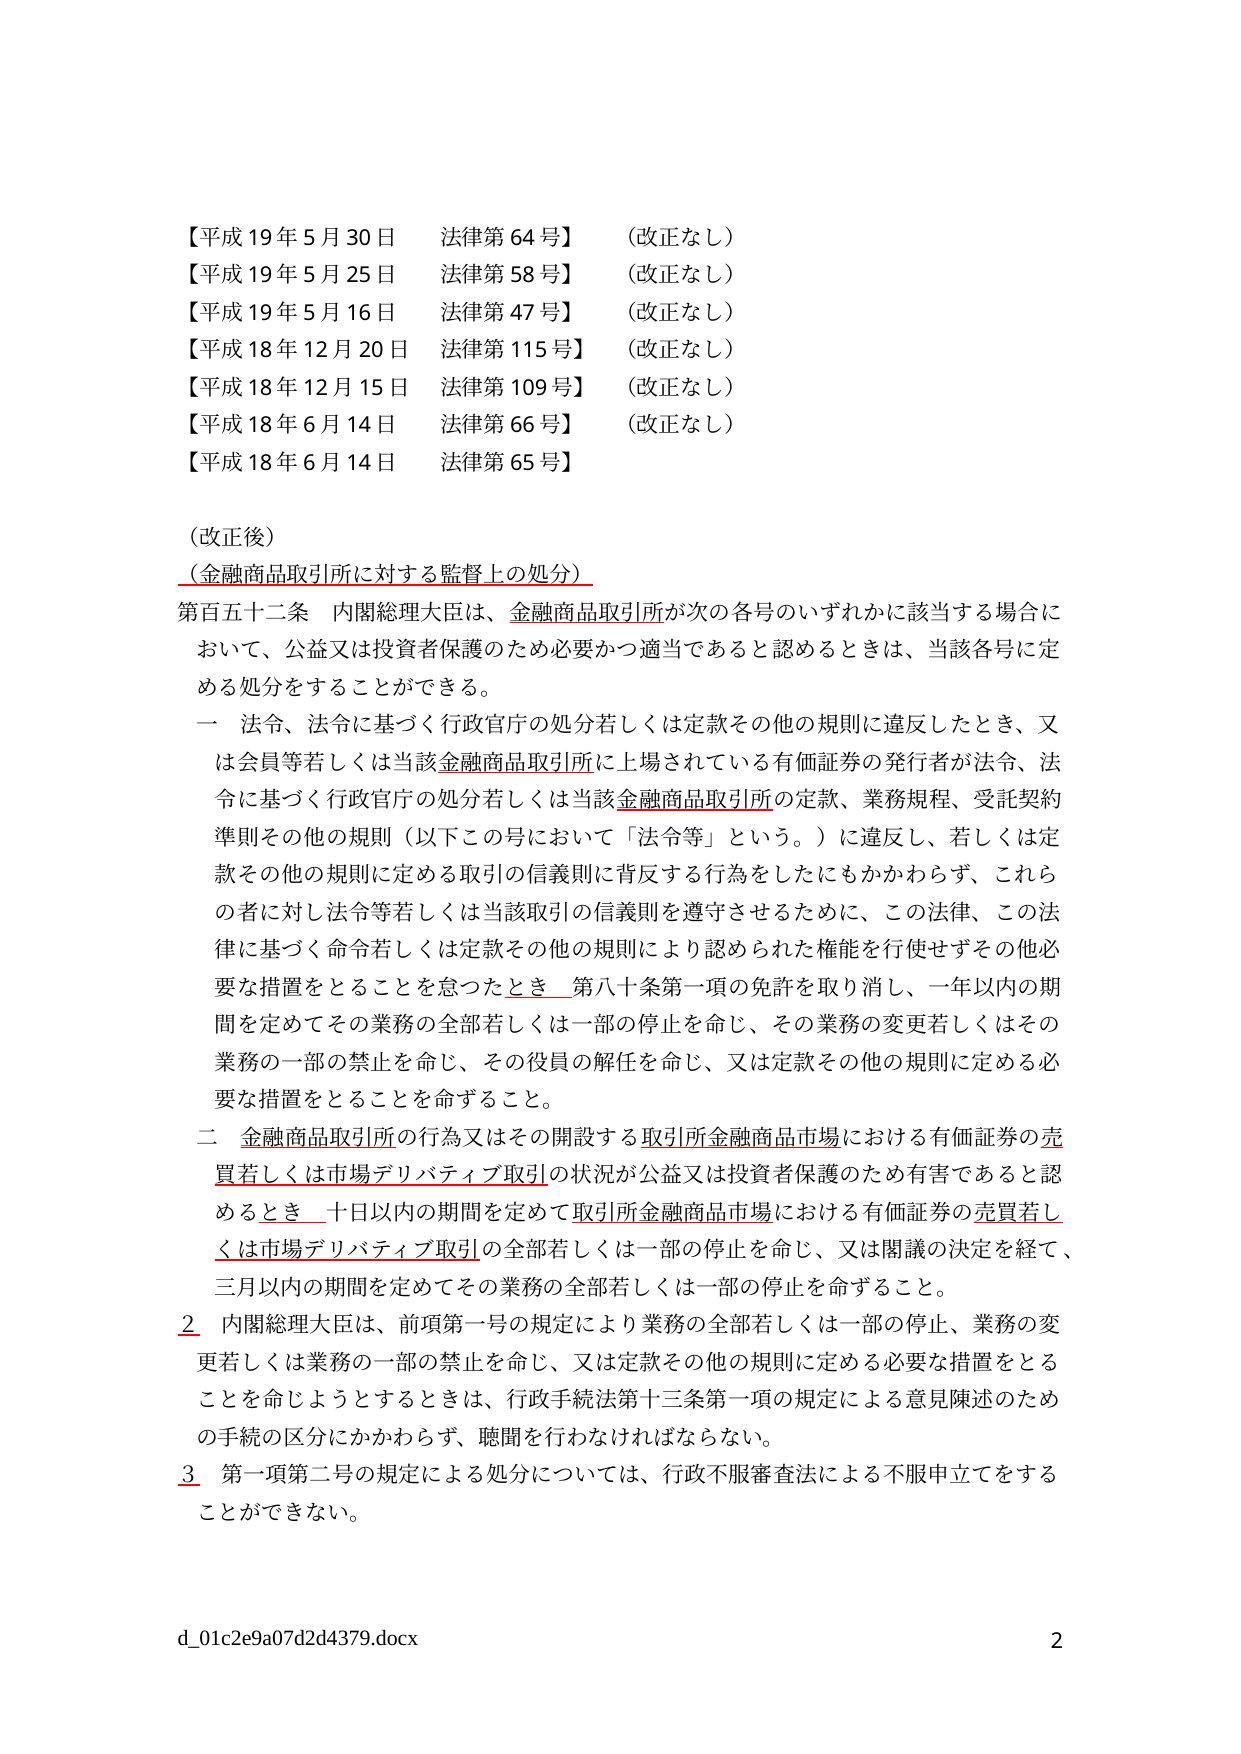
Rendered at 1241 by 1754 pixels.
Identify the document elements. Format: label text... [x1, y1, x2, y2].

text 【平成18年6月14日 法律第66号】 （改正なし） [177, 404, 1063, 442]
text 【平成18年12月20日 法律第115号】 （改正なし） [177, 329, 1063, 367]
text 【平成18年6月14日 法律第65号】 [177, 442, 1063, 479]
text 一 法令、法令に基づく行政官庁の処分若しくは定款その他の規則に違反したとき、又は会員等若しくは当該金融商品取引所に上場されている有価証券の発行者が法令、法令に基づく行政官庁の処分若しくは当該金融商品取引所の定款、業務規程、受託契約準則その他の規則（以下この号において「法令等」という。）に違反し、若しくは定款その他の規則に定める取引の信義則に背反する行為をしたにもかかわらず、これらの者に対し法令等若しくは当該取引の信義則を遵守させるために、この法律、この法律に基づく命令若しくは定款その他の規則により認められた権能を行使せずその他必要な措置をとることを怠つたとき 第八十条第一項の免許を取り消し、一年以内の期間を定めてその業務の全部若しくは一部の停止を命じ、その業務の変更若しくはその業務の一部の禁止を命じ、その役員の解任を命じ、又は定款その他の規則に定める必要な措置をとることを命ずること。 [196, 704, 1063, 1117]
text ３ 第一項第二号の規定による処分については、行政不服審査法による不服申立てをすることができない。 [177, 1454, 1063, 1529]
text 第百五十二条 内閣総理大臣は、金融商品取引所が次の各号のいずれかに該当する場合において、公益又は投資者保護のため必要かつ適当であると認めるときは、当該各号に定める処分をすることができる。 [177, 592, 1063, 704]
text （改正後） [177, 517, 1063, 554]
text 【平成19年5月25日 法律第58号】 （改正なし） [177, 254, 1063, 292]
text ２ 内閣総理大臣は、前項第一号の規定により業務の全部若しくは一部の停止、業務の変更若しくは業務の一部の禁止を命じ、又は定款その他の規則に定める必要な措置をとることを命じようとするときは、行政手続法第十三条第一項の規定による意見陳述のための手続の区分にかかわらず、聴聞を行わなければならない。 [177, 1304, 1063, 1454]
text 【平成19年5月30日 法律第64号】 （改正なし） [177, 217, 1063, 254]
text 二 金融商品取引所の行為又はその開設する取引所金融商品市場における有価証券の売買若しくは市場デリバティブ取引の状況が公益又は投資者保護のため有害であると認めるとき 十日以内の期間を定めて取引所金融商品市場における有価証券の売買若しくは市場デリバティブ取引の全部若しくは一部の停止を命じ、又は閣議の決定を経て、三月以内の期間を定めてその業務の全部若しくは一部の停止を命ずること。 [196, 1117, 1063, 1304]
text （金融商品取引所に対する監督上の処分） [177, 554, 1063, 592]
text 【平成18年12月15日 法律第109号】 （改正なし） [177, 367, 1063, 404]
text 【平成19年5月16日 法律第47号】 （改正なし） [177, 292, 1063, 329]
